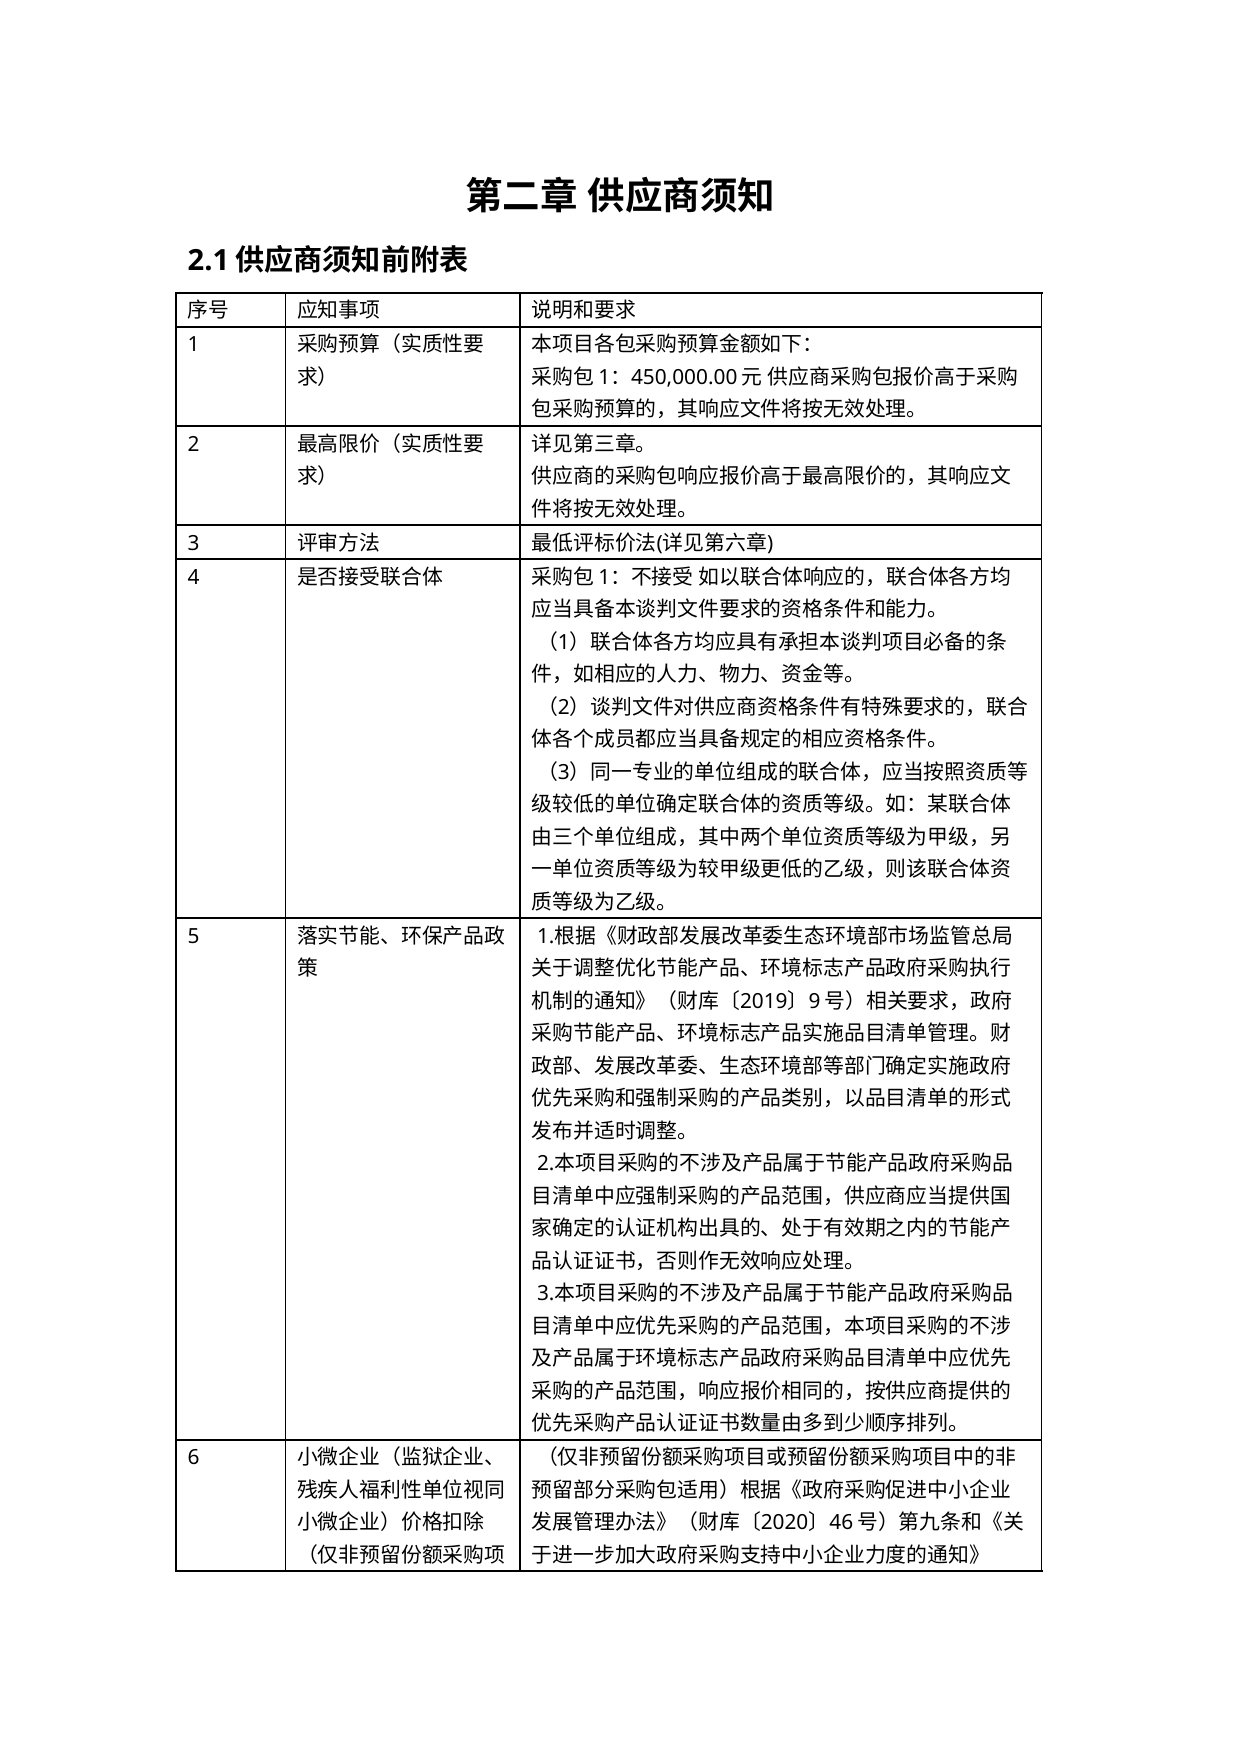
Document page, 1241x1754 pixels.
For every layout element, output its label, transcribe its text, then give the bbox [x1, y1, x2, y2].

table_cell 是否接受联合体 [286, 560, 519, 917]
table_cell 详见第三章。 供应商的采购包响应报价高于最高限价的，其响应文件将按无效处理。 [521, 427, 1041, 524]
table_cell 评审方法 [286, 526, 519, 558]
text 2.1供应商须知前附表 [187, 227, 1053, 292]
table_cell 5 [177, 919, 285, 1439]
table_cell 最高限价（实质性要求） [286, 427, 519, 524]
table_cell 3 [177, 526, 285, 558]
table_header 应知事项 [286, 294, 519, 326]
table_cell 落实节能、环保产品政策 [286, 919, 519, 1439]
table_cell 采购包1：不接受 如以联合体响应的，联合体各方均应当具备本谈判文件要求的资格条件和能力。 （1）联合体各方均应具有承担本谈判项目必备的条件，如相应的人力、物力、资金等。 （2）谈判文件对供应商资格条件有特殊要求的，联合体各个成员都应当具备规定的相应资格条件。 （3）同一专业的单位组成的联合体，应当按照资质等级较低的单位确定联合体的资质等级。如：某联合体由三个单位组成，其中两个单位资质等级为甲级，另一单位资质等级为较甲级更低的乙级，则该联合体资质等级为乙级。 [521, 560, 1041, 917]
table_cell 最低评标价法(详见第六章) [521, 526, 1041, 558]
table_cell 1 [177, 328, 285, 425]
table_cell 2 [177, 427, 285, 524]
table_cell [521, 1441, 1041, 1570]
table_header 说明和要求 [521, 294, 1041, 326]
table_header 序号 [177, 294, 285, 326]
table_cell 本项目各包采购预算金额如下： 采购包1：450,000.00元 供应商采购包报价高于采购包采购预算的，其响应文件将按无效处理。 [521, 328, 1041, 425]
text 第二章 供应商须知 [187, 162, 1053, 227]
table_cell 4 [177, 560, 285, 917]
table_cell 6 [177, 1441, 285, 1570]
table_cell 1.根据《财政部发展改革委生态环境部市场监管总局关于调整优化节能产品、环境标志产品政府采购执行机制的通知》（财库〔2019〕9号）相关要求，政府采购节能产品、环境标志产品实施品目清单管理。财政部、发展改革委、生态环境部等部门确定实施政府优先采购和强制采购的产品类别，以品目清单的形式发布并适时调整。 2.本项目采购的不涉及产品属于节能产品政府采购品目清单中应强制采购的产品范围，供应商应当提供国家确定的认证机构出具的、处于有效期之内的节能产品认证证书，否则作无效响应处理。 3.本项目采购的不涉及产品属于节能产品政府采购品目清单中应优先采购的产品范围，本项目采购的不涉及产品属于环境标志产品政府采购品目清单中应优先采购的产品范围，响应报价相同的，按供应商提供的优先采购产品认证证书数量由多到少顺序排列。 [521, 919, 1041, 1439]
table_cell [286, 1441, 519, 1570]
table_cell 采购预算（实质性要求） [286, 328, 519, 425]
